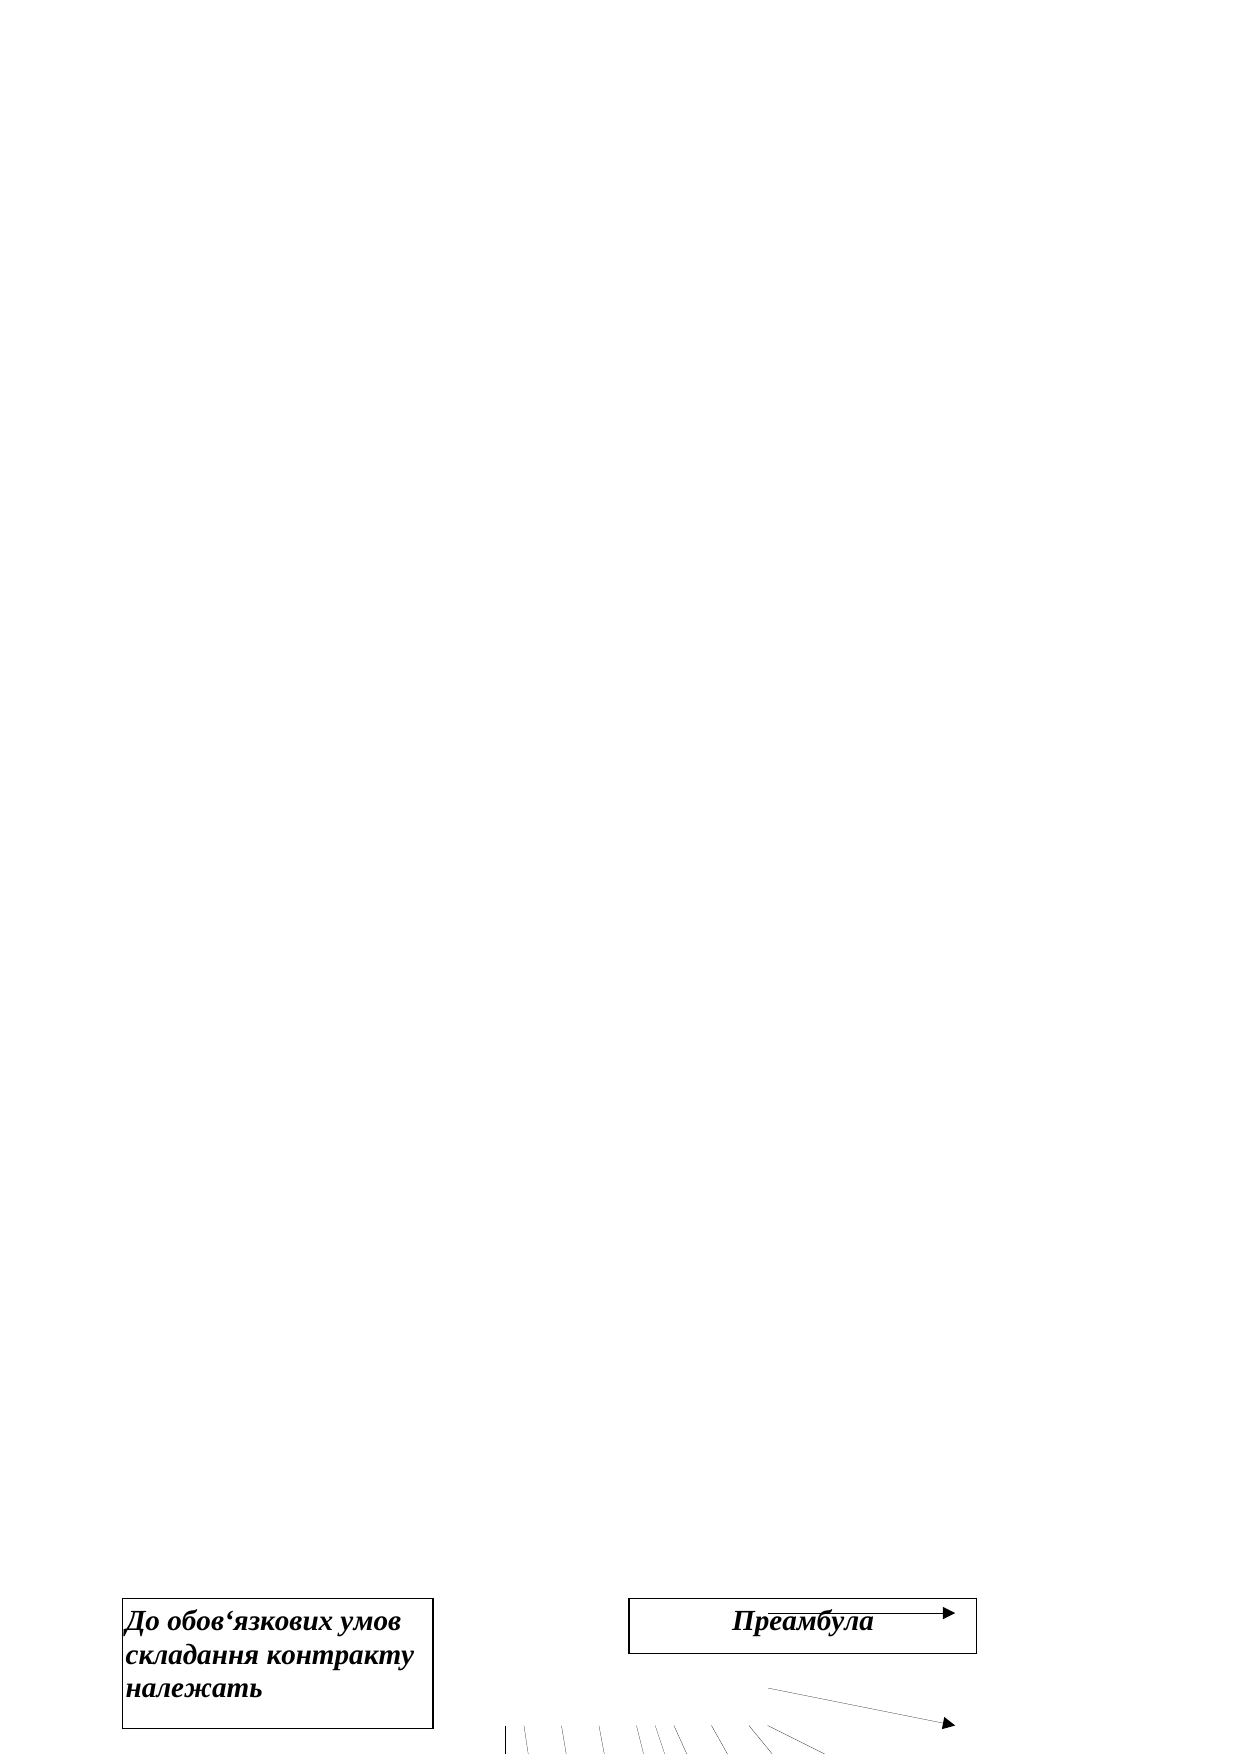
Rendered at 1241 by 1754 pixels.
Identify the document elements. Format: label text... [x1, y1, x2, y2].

text Преамбула [630, 1601, 976, 1639]
text До обов‘язкових умов складання контракту належать [123, 1601, 432, 1706]
